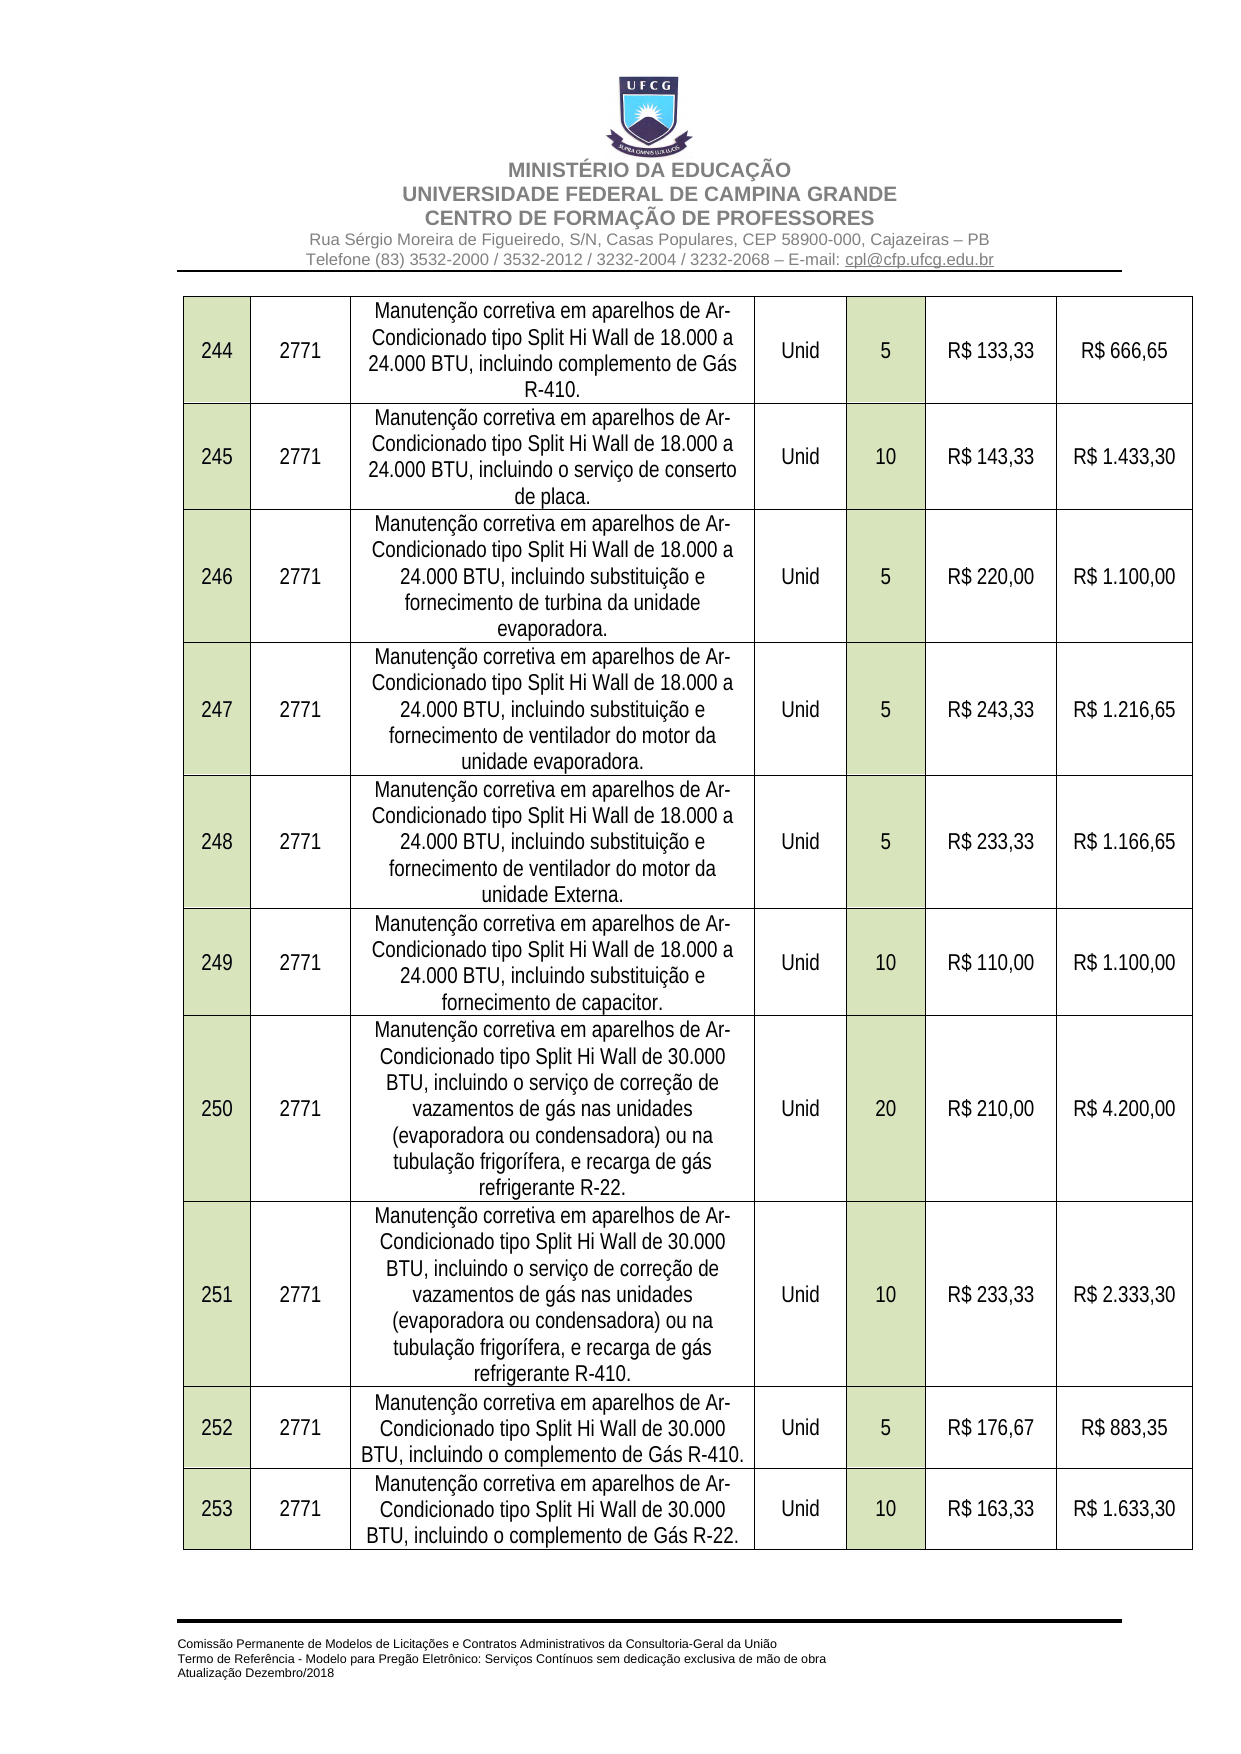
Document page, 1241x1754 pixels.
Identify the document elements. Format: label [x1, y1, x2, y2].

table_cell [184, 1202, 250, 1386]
picture [605, 73, 695, 159]
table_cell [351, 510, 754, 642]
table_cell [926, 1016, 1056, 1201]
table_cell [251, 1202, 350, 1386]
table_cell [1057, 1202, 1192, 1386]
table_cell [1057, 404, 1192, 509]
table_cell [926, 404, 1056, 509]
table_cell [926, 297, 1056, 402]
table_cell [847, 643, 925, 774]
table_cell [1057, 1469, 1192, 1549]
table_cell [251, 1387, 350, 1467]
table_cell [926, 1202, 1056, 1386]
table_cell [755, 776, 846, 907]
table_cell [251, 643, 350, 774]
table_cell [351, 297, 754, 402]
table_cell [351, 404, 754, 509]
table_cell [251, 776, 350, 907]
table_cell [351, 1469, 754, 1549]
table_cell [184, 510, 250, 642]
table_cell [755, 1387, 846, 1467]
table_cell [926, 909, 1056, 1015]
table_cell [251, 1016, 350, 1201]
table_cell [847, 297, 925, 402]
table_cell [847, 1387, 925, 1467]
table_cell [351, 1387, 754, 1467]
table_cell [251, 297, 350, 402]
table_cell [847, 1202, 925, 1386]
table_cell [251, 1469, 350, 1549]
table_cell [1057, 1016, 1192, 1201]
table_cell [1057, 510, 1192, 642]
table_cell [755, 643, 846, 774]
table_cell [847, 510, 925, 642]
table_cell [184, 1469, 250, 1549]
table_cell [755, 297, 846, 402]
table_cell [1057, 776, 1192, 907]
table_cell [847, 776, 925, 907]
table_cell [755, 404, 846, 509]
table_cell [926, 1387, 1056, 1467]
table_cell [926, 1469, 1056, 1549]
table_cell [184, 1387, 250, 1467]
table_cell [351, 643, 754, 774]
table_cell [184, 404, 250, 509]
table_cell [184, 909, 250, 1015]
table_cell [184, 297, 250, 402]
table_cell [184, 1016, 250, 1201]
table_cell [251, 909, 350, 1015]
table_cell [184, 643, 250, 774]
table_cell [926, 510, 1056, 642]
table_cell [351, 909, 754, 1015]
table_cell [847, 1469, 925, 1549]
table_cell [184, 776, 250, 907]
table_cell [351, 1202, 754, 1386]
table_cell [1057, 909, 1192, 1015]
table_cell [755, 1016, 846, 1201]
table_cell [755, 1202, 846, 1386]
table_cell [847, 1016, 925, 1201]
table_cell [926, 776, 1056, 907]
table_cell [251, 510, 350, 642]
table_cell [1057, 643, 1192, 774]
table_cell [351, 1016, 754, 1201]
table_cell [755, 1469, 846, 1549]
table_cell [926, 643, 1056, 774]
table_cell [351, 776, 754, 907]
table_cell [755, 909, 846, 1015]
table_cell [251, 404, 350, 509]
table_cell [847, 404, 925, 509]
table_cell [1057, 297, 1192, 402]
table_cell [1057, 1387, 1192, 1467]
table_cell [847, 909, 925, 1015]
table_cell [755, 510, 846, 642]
